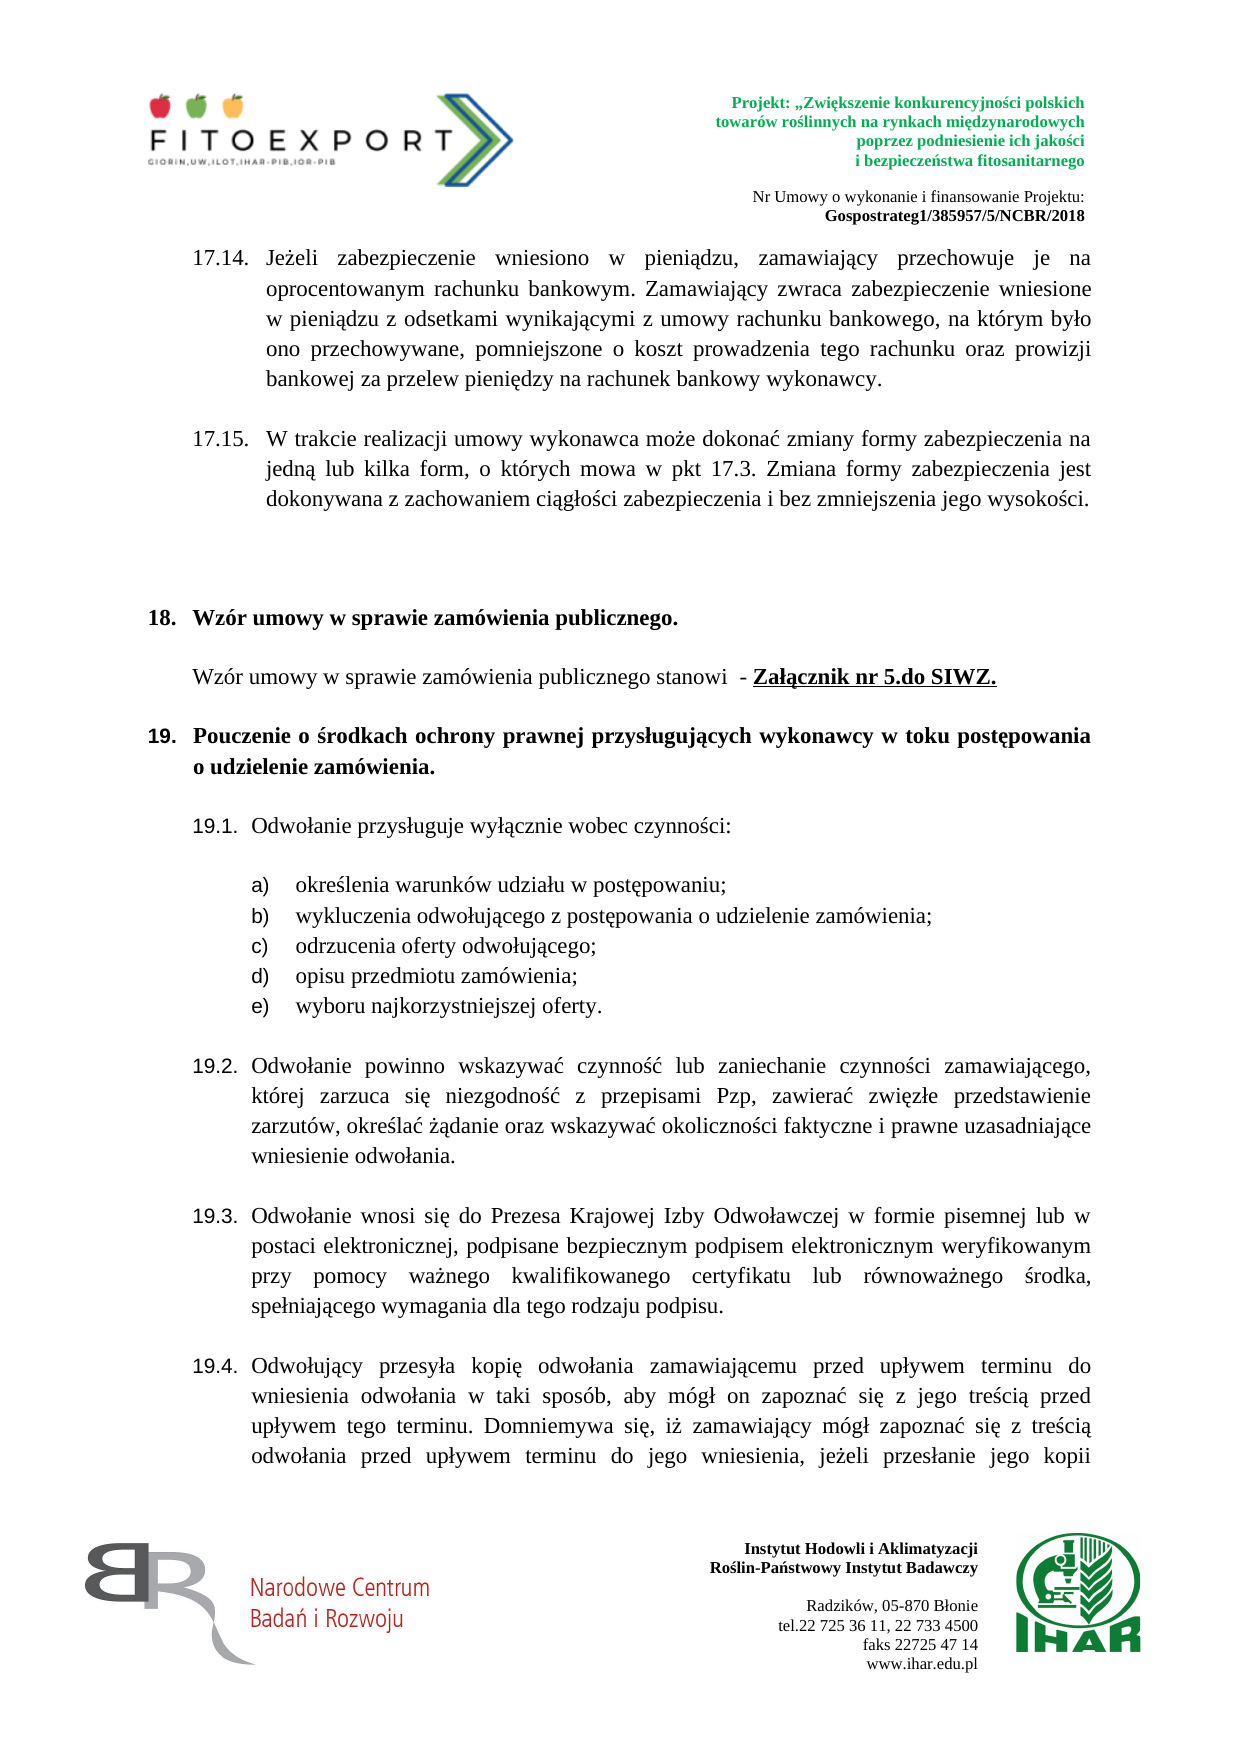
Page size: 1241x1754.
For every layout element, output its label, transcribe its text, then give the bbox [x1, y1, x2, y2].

picture [85, 1543, 430, 1665]
list określenia warunków udziału w postępowaniu; [251, 871, 1093, 898]
list opisu przedmiotu zamówienia; [251, 962, 1093, 988]
list odrzucenia oferty odwołującego; [251, 932, 1093, 958]
text Wzór umowy w sprawie zamówienia publicznego stanowi - Załącznik nr 5.do SIWZ. [192, 663, 1093, 689]
list Jeżeli zabezpieczenie wniesiono w pieniądzu, zamawiający przechowuje je na oprocentowanym rachunku bankowym. Zamawiający zwraca zabezpieczenie wniesione w pieniądzu z odsetkami wynikającymi z umowy rachunku bankowego, na którym było ono przechowywane, pomniejszone o koszt prowadzenia tego rachunku oraz prowizji bankowej za przelew pieniędzy na rachunek bankowy wykonawcy. [192, 244, 1093, 392]
list Odwołanie przysługuje wyłącznie wobec czynności: [192, 812, 1093, 838]
list wykluczenia odwołującego z postępowania o udzielenie zamówienia; [251, 902, 1093, 928]
list W trakcie realizacji umowy wykonawca może dokonać zmiany formy zabezpieczenia na jedną lub kilka form, o których mowa w pkt 17.3. Zmiana formy zabezpieczenia jest dokonywana z zachowaniem ciągłości zabezpieczenia i bez zmniejszenia jego wysokości. [192, 424, 1093, 511]
list Odwołanie powinno wskazywać czynność lub zaniechanie czynności zamawiającego, której zarzuca się niezgodność z przepisami Pzp, zawierać zwięzłe przedstawienie zarzutów, określać żądanie oraz wskazywać okoliczności faktyczne i prawne uzasadniające wniesienie odwołania. [192, 1052, 1093, 1169]
picture [147, 92, 514, 187]
list wyboru najkorzystniejszej oferty. [251, 992, 1093, 1019]
list Odwołanie wnosi się do Prezesa Krajowej Izby Odwoławczej w formie pisemnej lub w postaci elektronicznej, podpisane bezpiecznym podpisem elektronicznym weryfikowanym przy pomocy ważnego kwalifikowanego certyfikatu lub równoważnego środka, spełniającego wymagania dla tego rodzaju podpisu. [192, 1202, 1093, 1319]
picture [1016, 1533, 1141, 1652]
list Wzór umowy w sprawie zamówienia publicznego. [148, 604, 1093, 630]
list Pouczenie o środkach ochrony prawnej przysługujących wykonawcy w toku postępowania o udzielenie zamówienia. [148, 722, 1093, 779]
